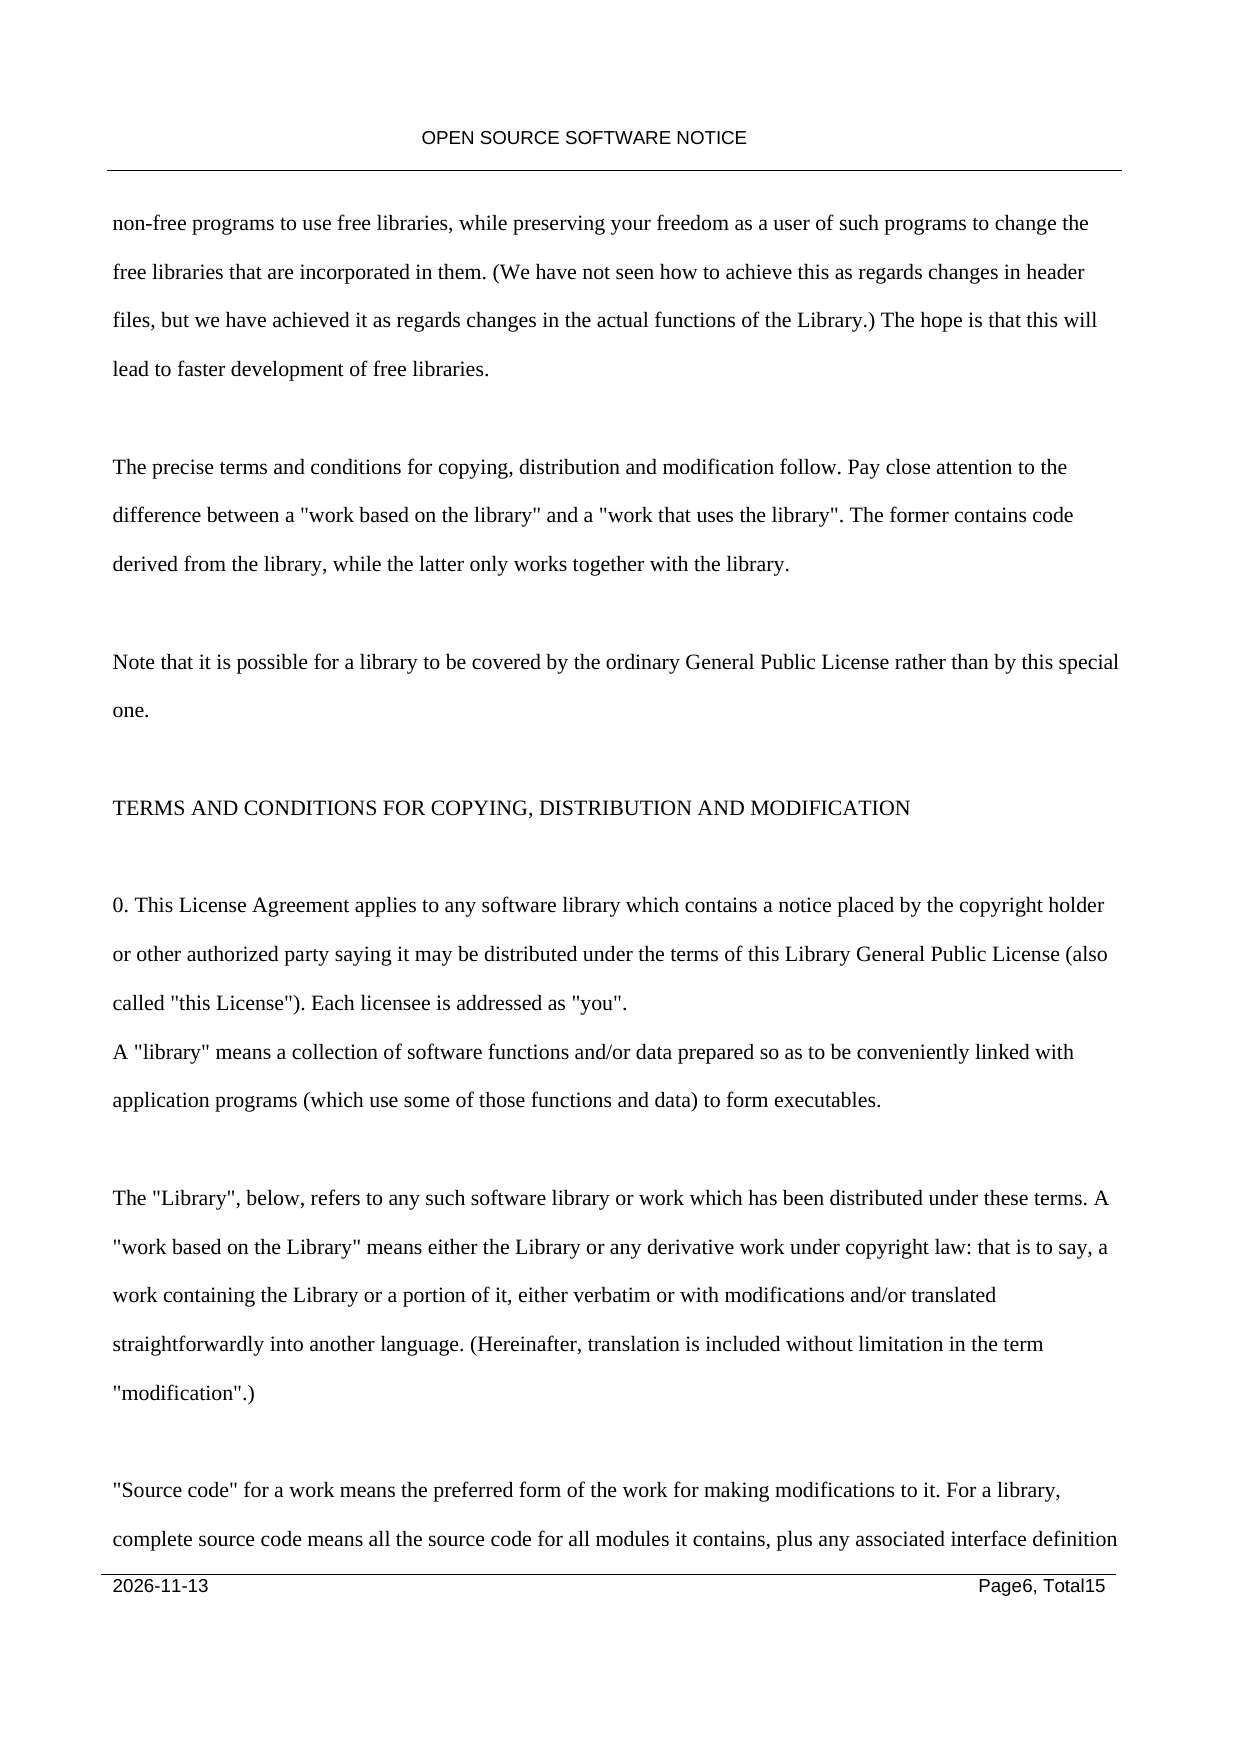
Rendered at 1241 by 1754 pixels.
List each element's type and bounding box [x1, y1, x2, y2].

text [112, 206, 1128, 1555]
